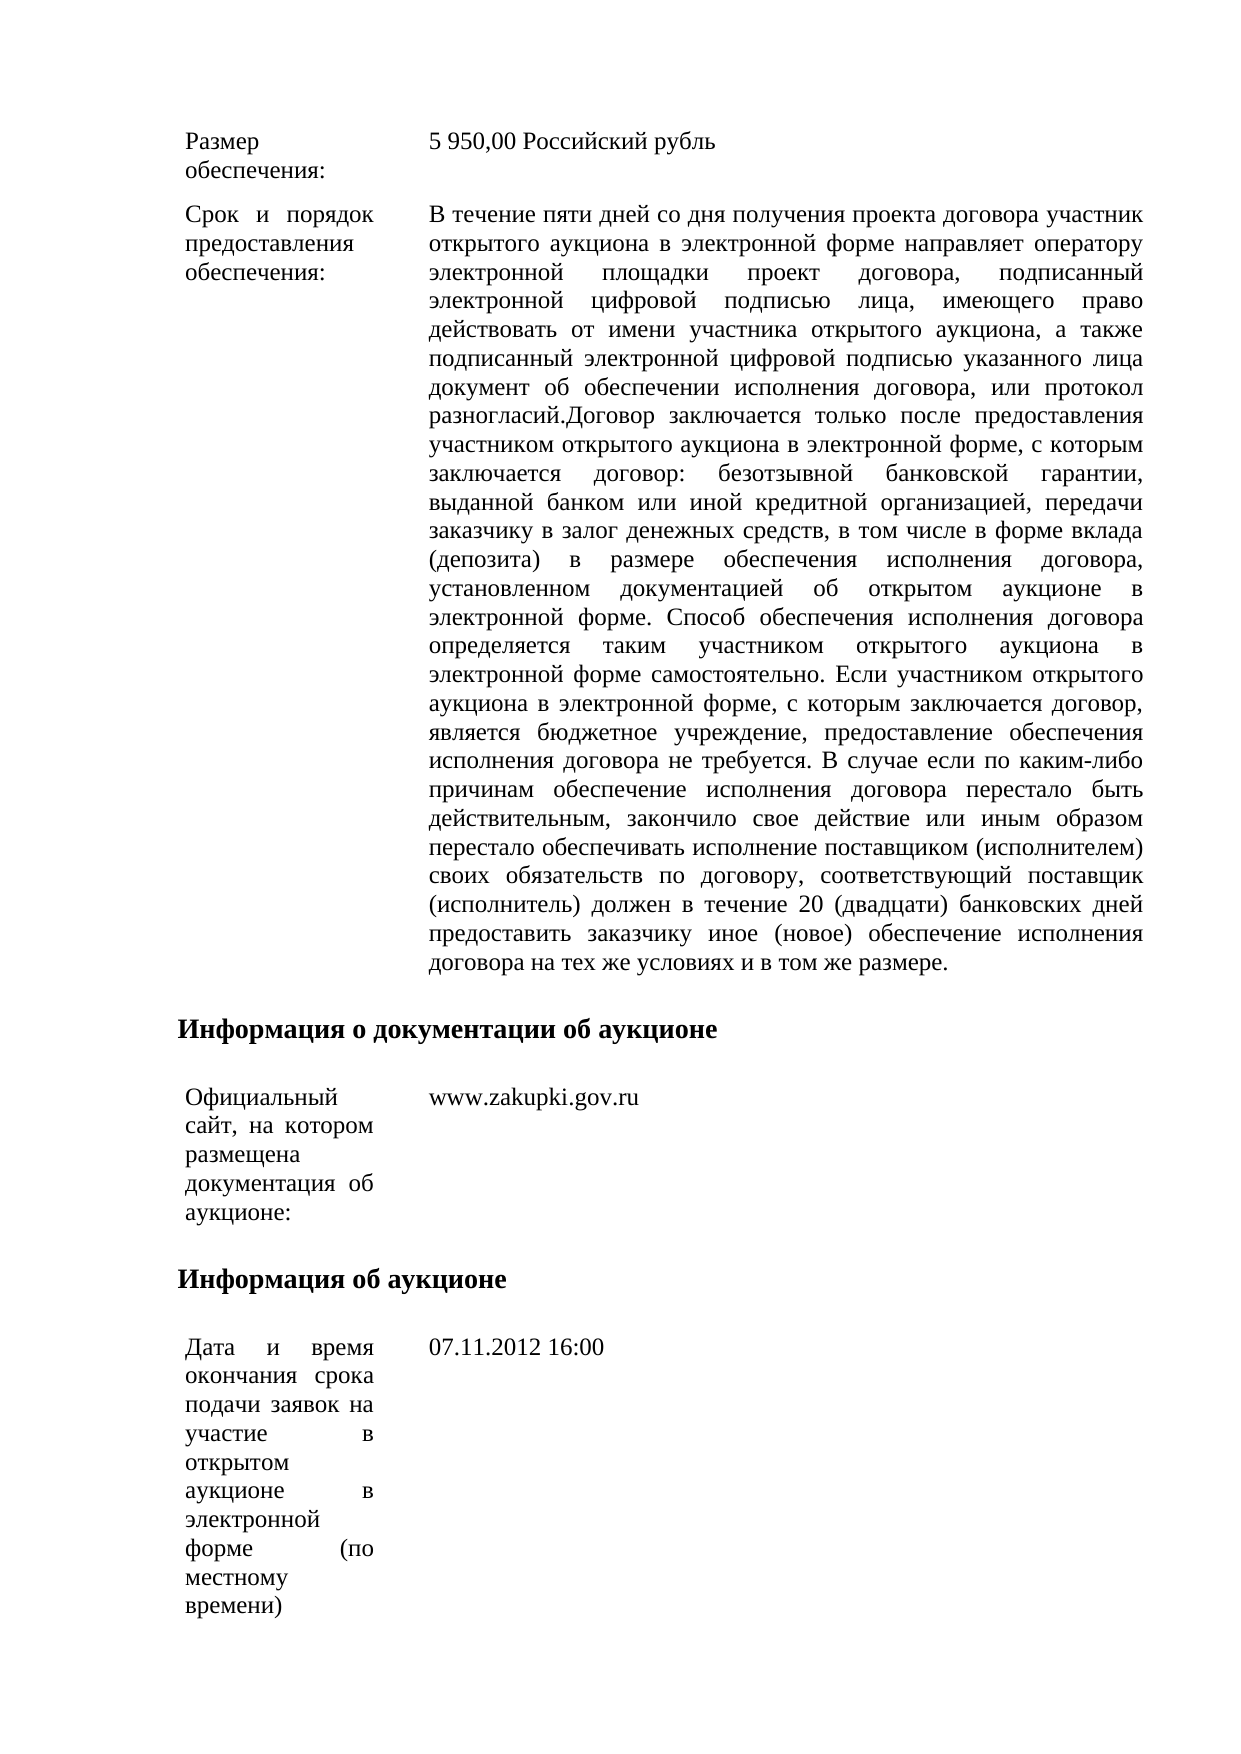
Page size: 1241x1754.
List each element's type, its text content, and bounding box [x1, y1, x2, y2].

table_header 07.11.2012 16:00 [421, 1324, 1152, 1627]
table_cell В течение пяти дней со дня получения проекта договора участник открытого аукциона в электронной форме направляет оператору электронной площадки проект договора, подписанный электронной цифровой подписью лица, имеющего право действовать от имени участника открытого аукциона, а также подписанный электронной цифровой подписью указанного лица документ об обеспечении исполнения договора, или протокол разногласий.Договор заключается только после предоставления участником открытого аукциона в электронной форме, с которым заключается договор: безотзывной банковской гарантии, выданной банком или иной кредитной организацией, передачи заказчику в залог денежных средств, в том числе в форме вклада (депозита) в размере обеспечения исполнения договора, установленном документацией об открытом аукционе в электронной форме. Способ обеспечения исполнения договора определяется таким участником открытого аукциона в электронной форме самостоятельно. Если участником открытого аукциона в электронной форме, с которым заключается договор, является бюджетное учреждение, предоставление обеспечения исполнения договора не требуется. В случае если по каким-либо причинам обеспечение исполнения договора перестало быть действительным, закончило свое действие или иным образом перестало обеспечивать исполнение поставщиком (исполнителем) своих обязательств по договору, соответствующий поставщик (исполнитель) должен в течение 20 (двадцати) банковских дней предоставить заказчику иное (новое) обеспечение исполнения договора на тех же условиях и в том же размере. [421, 191, 1152, 983]
text Информация об аукционе [177, 1262, 1152, 1295]
table_cell Срок и порядок предоставления обеспечения: [177, 191, 421, 983]
table_header www.zakupki.gov.ru [421, 1074, 1152, 1233]
text Информация о документации об аукционе [177, 1012, 1152, 1045]
table_header Официальный сайт, на котором размещена документация об аукционе: [177, 1074, 421, 1233]
table_header Дата и время окончания срока подачи заявок на участие в открытом аукционе в электронной форме (по местному времени) [177, 1324, 421, 1627]
table_header 5 950,00 Российский рубль [421, 118, 1152, 191]
table_header Размер обеспечения: [177, 118, 421, 191]
